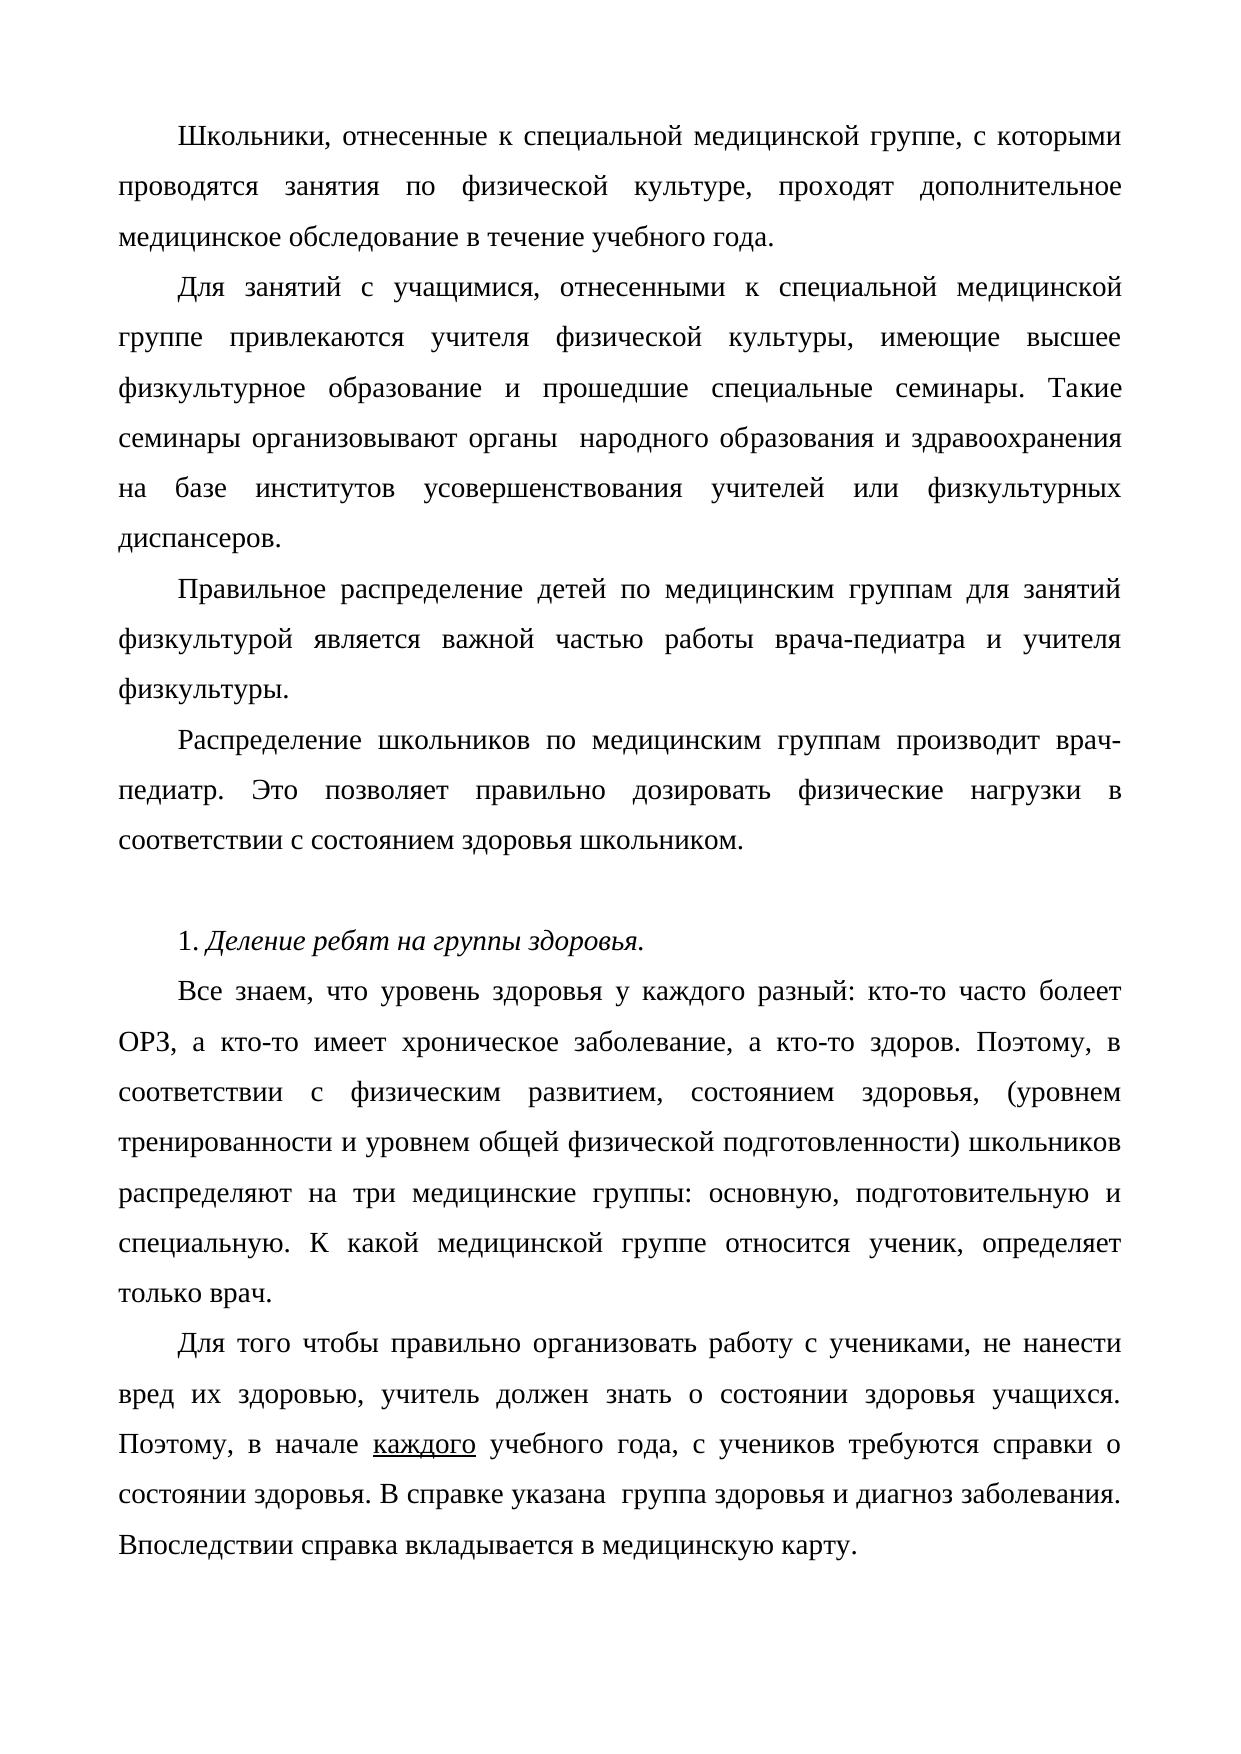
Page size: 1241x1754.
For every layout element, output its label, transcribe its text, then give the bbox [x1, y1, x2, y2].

text Школьники, отнесенные к специальной медицинской группе, с которыми проводятся занятия по физической культуре, проходят дополнительное медицинское обследование в течение учебного года. [118, 118, 1122, 252]
text Для занятий с учащимися, отнесенными к специальной медицинской группе привлекаются учителя физической культуры, имеющие высшее физкультурное образование и прошедшие специальные семинары. Такие семинары организовывают органы народного образования и здравоохранения на базе институтов усовершенствования учителей или физкультурных диспансеров. [118, 269, 1122, 554]
text Все знаем, что уровень здоровья у каждого разный: кто-то часто болеет ОРЗ, а кто-то имеет хроническое заболевание, а кто-то здоров. Поэтому, в соответствии с физическим развитием, состоянием здоровья, (уровнем тренированности и уровнем общей физической подготовленности) школьников распределяют на три медицинские группы: основную, подготовительную и специальную. К какой медицинской группе относится ученик, определяет только врач. [118, 973, 1122, 1309]
text Для того чтобы правильно организовать работу с учениками, не нанести вред их здоровью, учитель должен знать о состоянии здоровья учащихся. Поэтому, в начале каждого учебного года, с учеников требуются справки о состоянии здоровья. В справке указана группа здоровья и диагноз заболевания. Впоследствии справка вкладывается в медицинскую карту. [118, 1326, 1122, 1560]
text Правильное распределение детей по медицинским группам для занятий физкультурой является важной частью работы врача-педиатра и учителя физкультуры. [118, 571, 1122, 705]
text Распределение школьников по медицинским группам производит врач-педиатр. Это позволяет правильно дозировать физические нагрузки в соответствии с состоянием здоровья школьником. [118, 722, 1122, 856]
text 1. Деление ребят на группы здоровья. [118, 923, 1122, 957]
